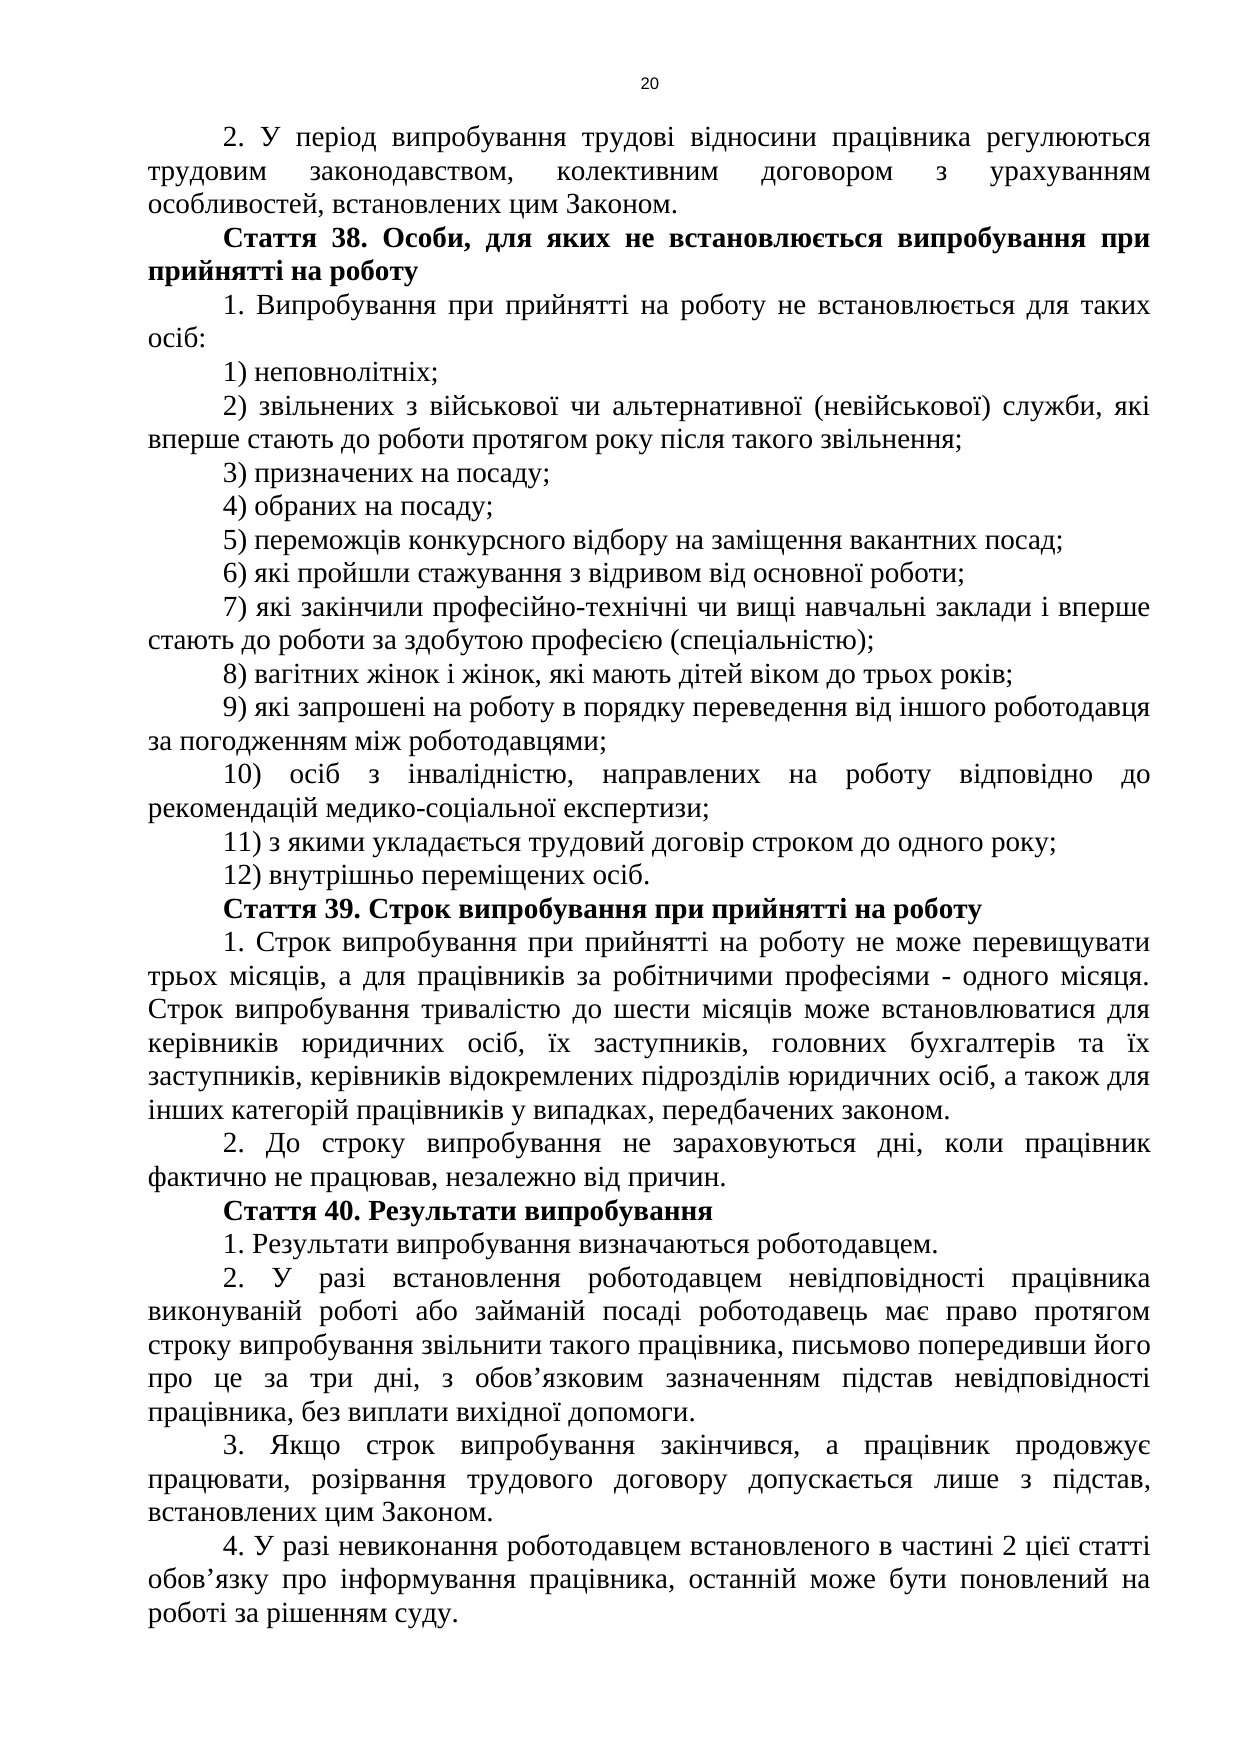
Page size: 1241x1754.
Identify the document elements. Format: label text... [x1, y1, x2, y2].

text 4. У разі невиконання роботодавцем встановленого в частині 2 цієї статті обов’язку про інформування працівника, останній може бути поновлений на роботі за рішенням суду. [148, 1528, 1152, 1629]
text 8) вагітних жінок і жінок, які мають дітей віком до трьох років; [148, 656, 1152, 689]
text 1. Строк випробування при прийнятті на роботу не може перевищувати трьох місяців, а для працівників за робітничими професіями - одного місяця. Строк випробування тривалістю до шести місяців може встановлюватися для керівників юридичних осіб, їх заступників, головних бухгалтерів та їх заступників, керівників відокремлених підрозділів юридичних осіб, а також для інших категорій працівників у випадках, передбачених законом. [148, 924, 1152, 1126]
text 7) які закінчили професійно-технічні чи вищі навчальні заклади і вперше стають до роботи за здобутою професією (спеціальністю); [148, 589, 1152, 656]
text 6) які пройшли стажування з відривом від основної роботи; [148, 555, 1152, 589]
text 1) неповнолітніх; [148, 354, 1152, 388]
text 2) звільнених з військової чи альтернативної (невійськової) служби, які вперше стають до роботи протягом року після такого звільнення; [148, 388, 1152, 455]
text 11) з якими укладається трудовий договір строком до одного року; [148, 824, 1152, 857]
text 1. Випробування при прийнятті на роботу не встановлюється для таких осіб: [148, 287, 1152, 354]
text 10) осіб з інвалідністю, направлених на роботу відповідно до рекомендацій медико-соціальної експертизи; [148, 757, 1152, 824]
text 2. У разі встановлення роботодавцем невідповідності працівника виконуваній роботі або займаній посаді роботодавець має право протягом строку випробування звільнити такого працівника, письмово попередивши його про це за три дні, з обов’язковим зазначенням підстав невідповідності працівника, без виплати вихідної допомоги. [148, 1260, 1152, 1427]
text Стаття 39. Строк випробування при прийнятті на роботу [148, 891, 1152, 924]
text 4) обраних на посаду; [148, 488, 1152, 522]
text 3. Якщо строк випробування закінчився, а працівник продовжує працювати, розірвання трудового договору допускається лише з підстав, встановлених цим Законом. [148, 1427, 1152, 1528]
text 5) переможців конкурсного відбору на заміщення вакантних посад; [148, 522, 1152, 555]
text 3) призначених на посаду; [148, 455, 1152, 488]
text Стаття 38. Особи, для яких не встановлюється випробування при прийнятті на роботу [148, 220, 1152, 287]
text 2. У період випробування трудові відносини працівника регулюються трудовим законодавством, колективним договором з урахуванням особливостей, встановлених цим Законом. [148, 119, 1152, 220]
text 2. До строку випробування не зараховуються дні, коли працівник фактично не працював, незалежно від причин. [148, 1126, 1152, 1193]
text 9) які запрошені на роботу в порядку переведення від іншого роботодавця за погодженням між роботодавцями; [148, 689, 1152, 757]
text 12) внутрішньо переміщених осіб. [148, 857, 1152, 891]
text Стаття 40. Результати випробування [148, 1193, 1152, 1226]
text 1. Результати випробування визначаються роботодавцем. [148, 1226, 1152, 1260]
